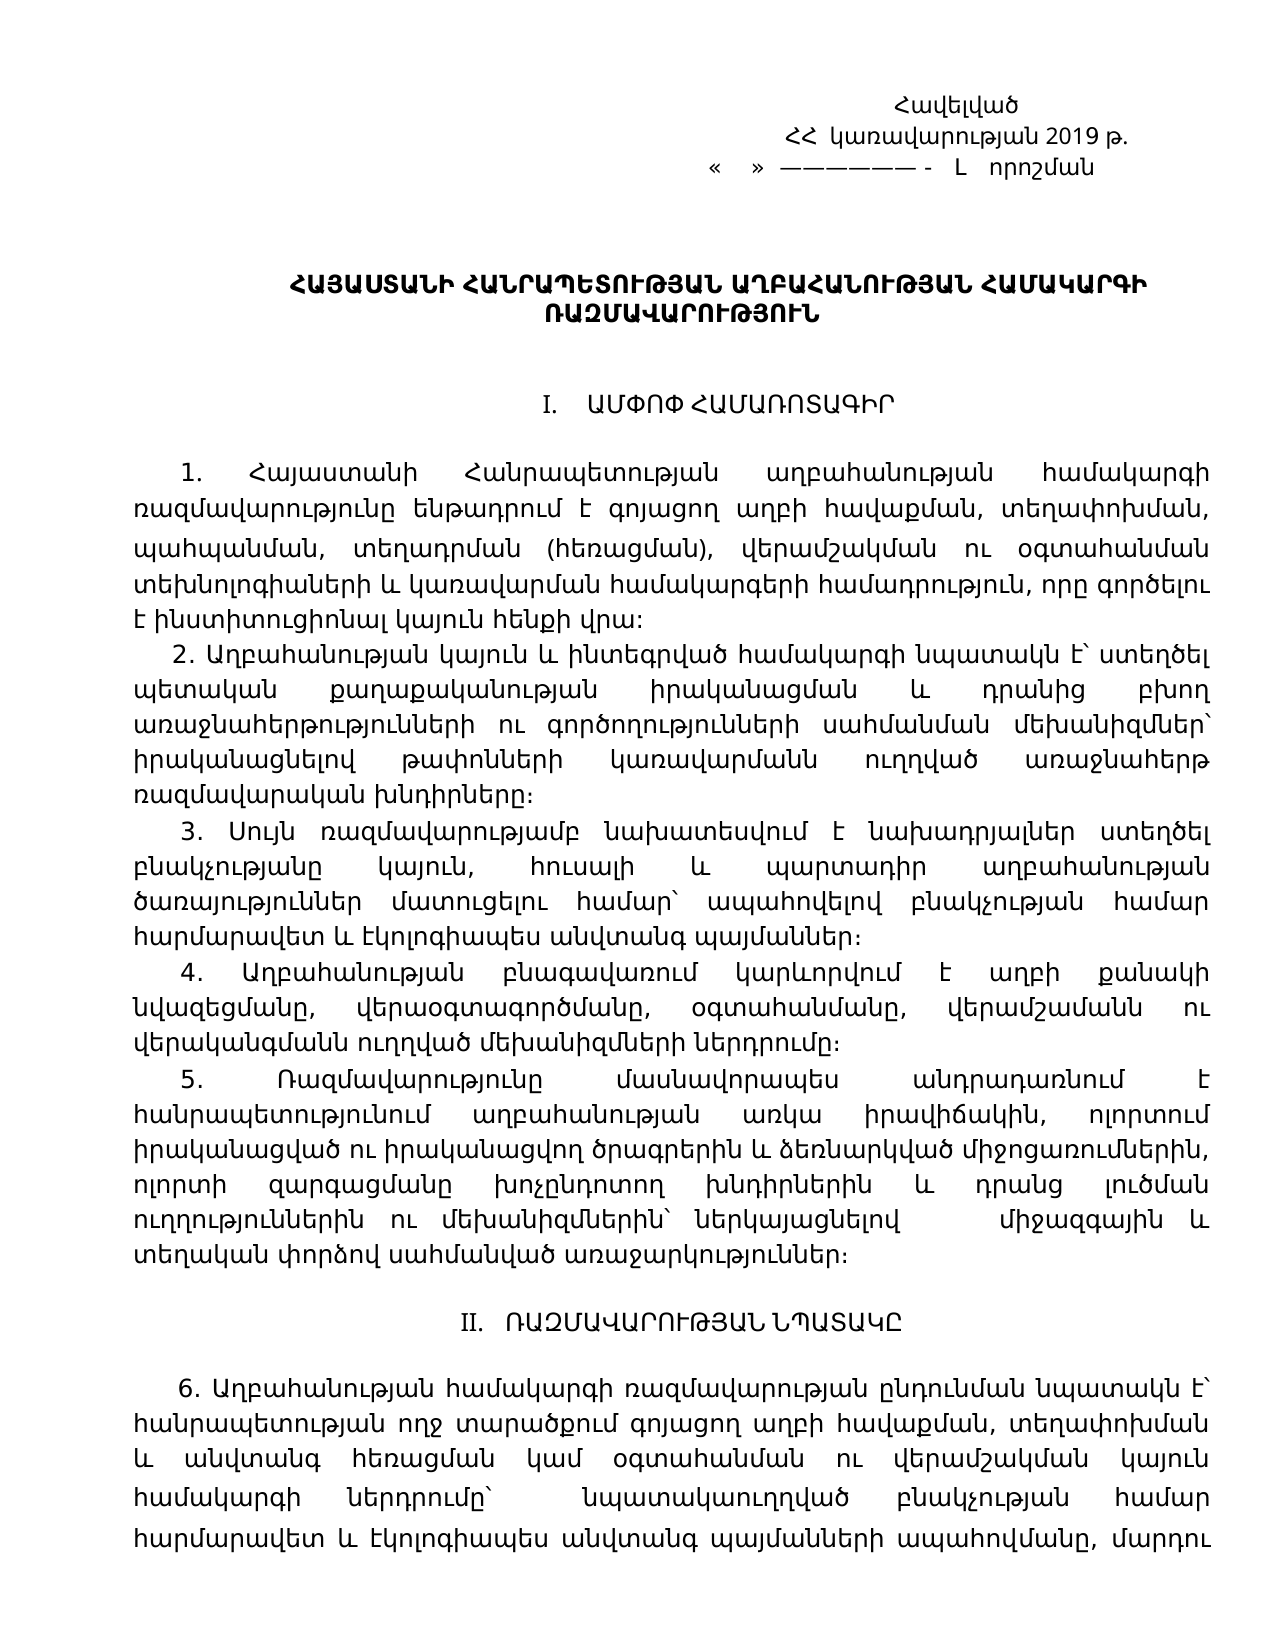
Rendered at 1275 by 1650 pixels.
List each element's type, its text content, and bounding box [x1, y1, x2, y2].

text 1. Հայաստանի Հանրապետության աղբահանության համակարգի ռազմավարությունը ենթադրում է գոյացող աղբի հավաքման, տեղափոխման, պահպանման, տեղադրման (հեռացման), վերամշակման ու օգտահանման տեխնոլոգիաների և կառավարման համակարգերի համադրություն, որը գործելու է ինստիտուցիոնալ կայուն հենքի վրա: [133, 455, 1211, 495]
text « » —————— - Լ որոշման [252, 151, 1211, 182]
text 5․ Ռազմավարությունը մասնավորապես անդրադառնում է հանրապետությունում աղբահանության առկա իրավիճակին, ոլորտում իրականացված ու իրականացվող ծրագրերին և ձեռնարկված միջոցառումներին, ոլորտի զարգացմանը խոչընդոտող խնդիրներին և դրանց լուծման ուղղություններին ու մեխանիզմներին՝ ներկայացնելով միջազգային և տեղական փորձով սահմանված առաջարկություններ։ [133, 1063, 1211, 1100]
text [133, 1372, 1211, 1555]
text 1. Հայաստանի Հանրապետության աղբահանության համակարգի ռազմավարությունը ենթադրում է գոյացող աղբի հավաքման, տեղափոխման, պահպանման, տեղադրման (հեռացման), վերամշակման ու օգտահանման տեխնոլոգիաների և կառավարման համակարգերի համադրություն, որը գործելու է ինստիտուցիոնալ կայուն հենքի վրա: [133, 524, 1211, 570]
text Հավելված [627, 89, 1211, 120]
text 5․ Ռազմավարությունը մասնավորապես անդրադառնում է հանրապետությունում աղբահանության առկա իրավիճակին, ոլորտում իրականացված ու իրականացվող ծրագրերին և ձեռնարկված միջոցառումներին, ոլորտի զարգացմանը խոչընդոտող խնդիրներին և դրանց լուծման ուղղություններին ու մեխանիզմներին՝ ներկայացնելով միջազգային և տեղական փորձով սահմանված առաջարկություններ։ [133, 1234, 1211, 1269]
text 2․ Աղբահանության կայուն և ինտեգրված համակարգի նպատակն է՝ ստեղծել պետական քաղաքականության իրականացման և դրանից բխող առաջնահերթությունների ու գործողությունների սահմանման մեխանիզմներ՝ իրականացնելով թափոնների կառավարմանն ուղղված առաջնահերթ ռազմավարական խնդիրները։ [133, 669, 1211, 809]
text 1. Հայաստանի Հանրապետության աղբահանության համակարգի ռազմավարությունը ենթադրում է գոյացող աղբի հավաքման, տեղափոխման, պահպանման, տեղադրման (հեռացման), վերամշակման ու օգտահանման տեխնոլոգիաների և կառավարման համակարգերի համադրություն, որը գործելու է ինստիտուցիոնալ կայուն հենքի վրա: [133, 599, 1211, 634]
text ՀՀ կառավարության 2019 թ. [627, 120, 1211, 151]
list ԱՄՓՈՓ ՀԱՄԱՌՈՏԱԳԻՐ [177, 387, 1186, 421]
text 4․ Աղբահանության բնագավառում կարևորվում է աղբի քանակի նվազեցմանը, վերաօգտագործմանը, օգտահանմանը, վերամշամանն ու վերականգմանն ուղղված մեխանիզմների ներդրումը։ [133, 957, 1211, 994]
text 3․ Սույն ռազմավարությամբ նախատեսվում է նախադրյալներ ստեղծել բնակչությանը կայուն, հուսալի և պարտադիր աղբահանության ծառայություններ մատուցելու համար՝ ապահովելով բնակչության համար հարմարավետ և էկոլոգիապես անվտանգ պայմաններ։ [133, 916, 1211, 951]
text ՀԱՅԱՍՏԱՆԻ ՀԱՆՐԱՊԵՏՈՒԹՅԱՆ ԱՂԲԱՀԱՆՈՒԹՅԱՆ ՀԱՄԱԿԱՐԳԻ ՌԱԶՄԱՎԱՐՈՒԹՅՈՒՆ [177, 270, 1186, 328]
text 3․ Սույն ռազմավարությամբ նախատեսվում է նախադրյալներ ստեղծել բնակչությանը կայուն, հուսալի և պարտադիր աղբահանության ծառայություններ մատուցելու համար՝ ապահովելով բնակչության համար հարմարավետ և էկոլոգիապես անվտանգ պայմաններ։ [133, 815, 1211, 852]
list ՌԱԶՄԱՎԱՐՈՒԹՅԱՆ ՆՊԱՏԱԿԸ [133, 1304, 1186, 1338]
text 4․ Աղբահանության բնագավառում կարևորվում է աղբի քանակի նվազեցմանը, վերաօգտագործմանը, օգտահանմանը, վերամշամանն ու վերականգմանն ուղղված մեխանիզմների ներդրումը։ [133, 1023, 1211, 1058]
